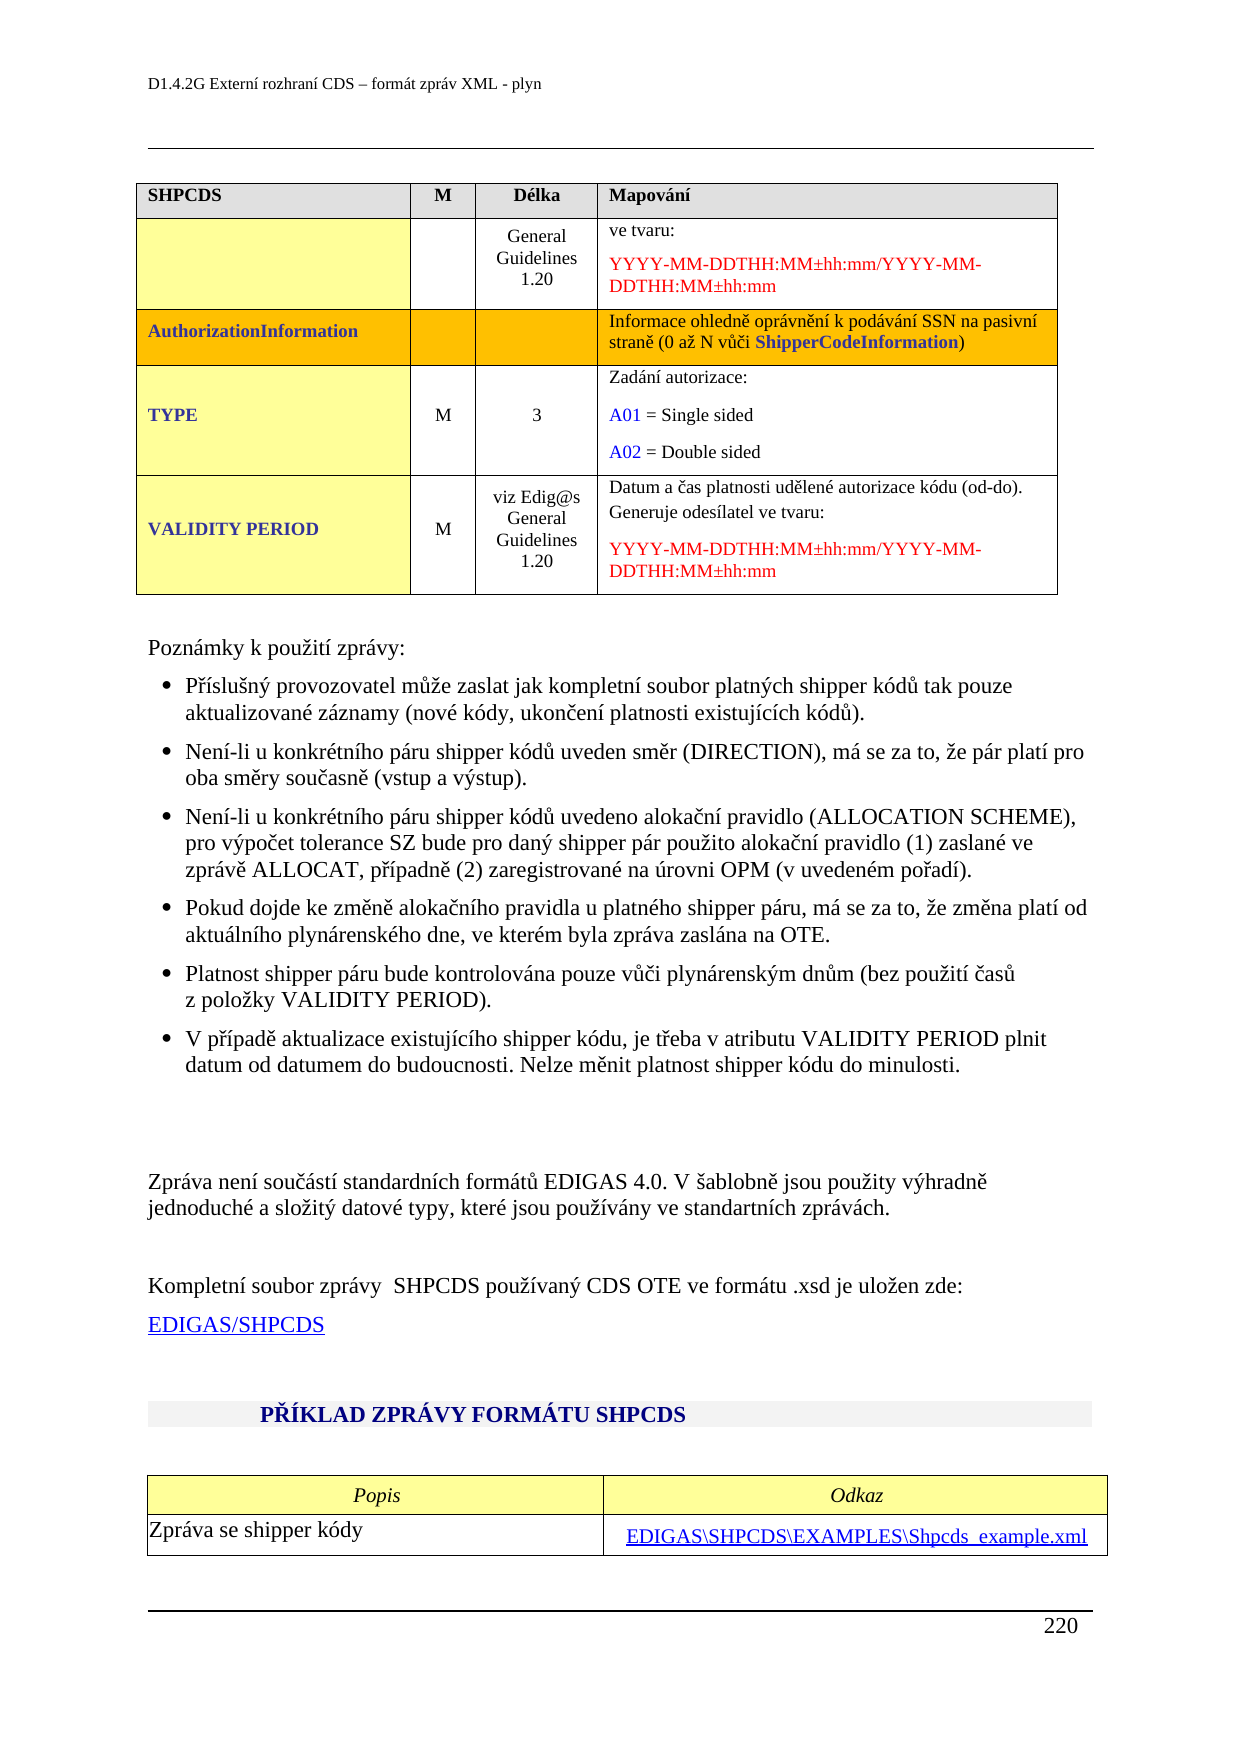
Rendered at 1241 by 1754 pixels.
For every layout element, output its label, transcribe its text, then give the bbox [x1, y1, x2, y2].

list Platnost shipper páru bude kontrolována pouze vůči plynárenským dnům (bez použití časů z položky VALIDITY PERIOD). [163, 960, 1092, 1012]
text EDIGAS/SHPCDS [148, 1311, 1092, 1337]
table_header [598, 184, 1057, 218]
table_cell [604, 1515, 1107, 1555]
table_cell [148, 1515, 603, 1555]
text Kompletní soubor zprávy SHPCDS používaný CDS OTE ve formátu .xsd je uložen zde: [148, 1272, 1092, 1298]
list Pokud dojde ke změně alokačního pravidla u platného shipper páru, má se za to, že změna platí od aktuálního plynárenského dne, ve kterém byla zpráva zaslána na OTE. [163, 894, 1092, 947]
list Příslušný provozovatel může zaslat jak kompletní soubor platných shipper kódů tak pouze aktualizované záznamy (nové kódy, ukončení platnosti existujících kódů). [163, 672, 1092, 725]
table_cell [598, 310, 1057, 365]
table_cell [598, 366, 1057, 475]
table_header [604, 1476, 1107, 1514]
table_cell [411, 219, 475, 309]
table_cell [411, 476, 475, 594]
text Poznámky k použití zprávy: [148, 634, 1092, 660]
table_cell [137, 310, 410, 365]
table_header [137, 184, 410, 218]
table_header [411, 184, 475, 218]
text Zpráva není součástí standardních formátů EDIGAS 4.0. V šablobně jsou použity výhradně jednoduché a složitý datové typy, které jsou používány ve standartních zprávách. [148, 1168, 1092, 1221]
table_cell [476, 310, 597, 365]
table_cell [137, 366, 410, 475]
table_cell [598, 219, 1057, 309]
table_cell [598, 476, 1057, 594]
subtitle Příklad zprávy formátu Shpcds [148, 1401, 1092, 1427]
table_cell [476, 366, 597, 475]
list V případě aktualizace existujícího shipper kódu, je třeba v atributu VALIDITY PERIOD plnit datum od datumem do budoucnosti. Nelze měnit platnost shipper kódu do minulosti. [163, 1025, 1092, 1078]
list Není-li u konkrétního páru shipper kódů uveden směr (DIRECTION), má se za to, že pár platí pro oba směry současně (vstup a výstup). [163, 738, 1092, 790]
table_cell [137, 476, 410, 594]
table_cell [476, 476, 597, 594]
list Není-li u konkrétního páru shipper kódů uvedeno alokační pravidlo (ALLOCATION SCHEME), pro výpočet tolerance SZ bude pro daný shipper pár použito alokační pravidlo (1) zaslané ve zprávě ALLOCAT, případně (2) zaregistrované na úrovni OPM (v uvedeném pořadí). [163, 803, 1092, 882]
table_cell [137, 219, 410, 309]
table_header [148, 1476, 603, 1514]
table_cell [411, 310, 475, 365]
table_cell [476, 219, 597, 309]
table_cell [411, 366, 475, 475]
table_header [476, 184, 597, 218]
